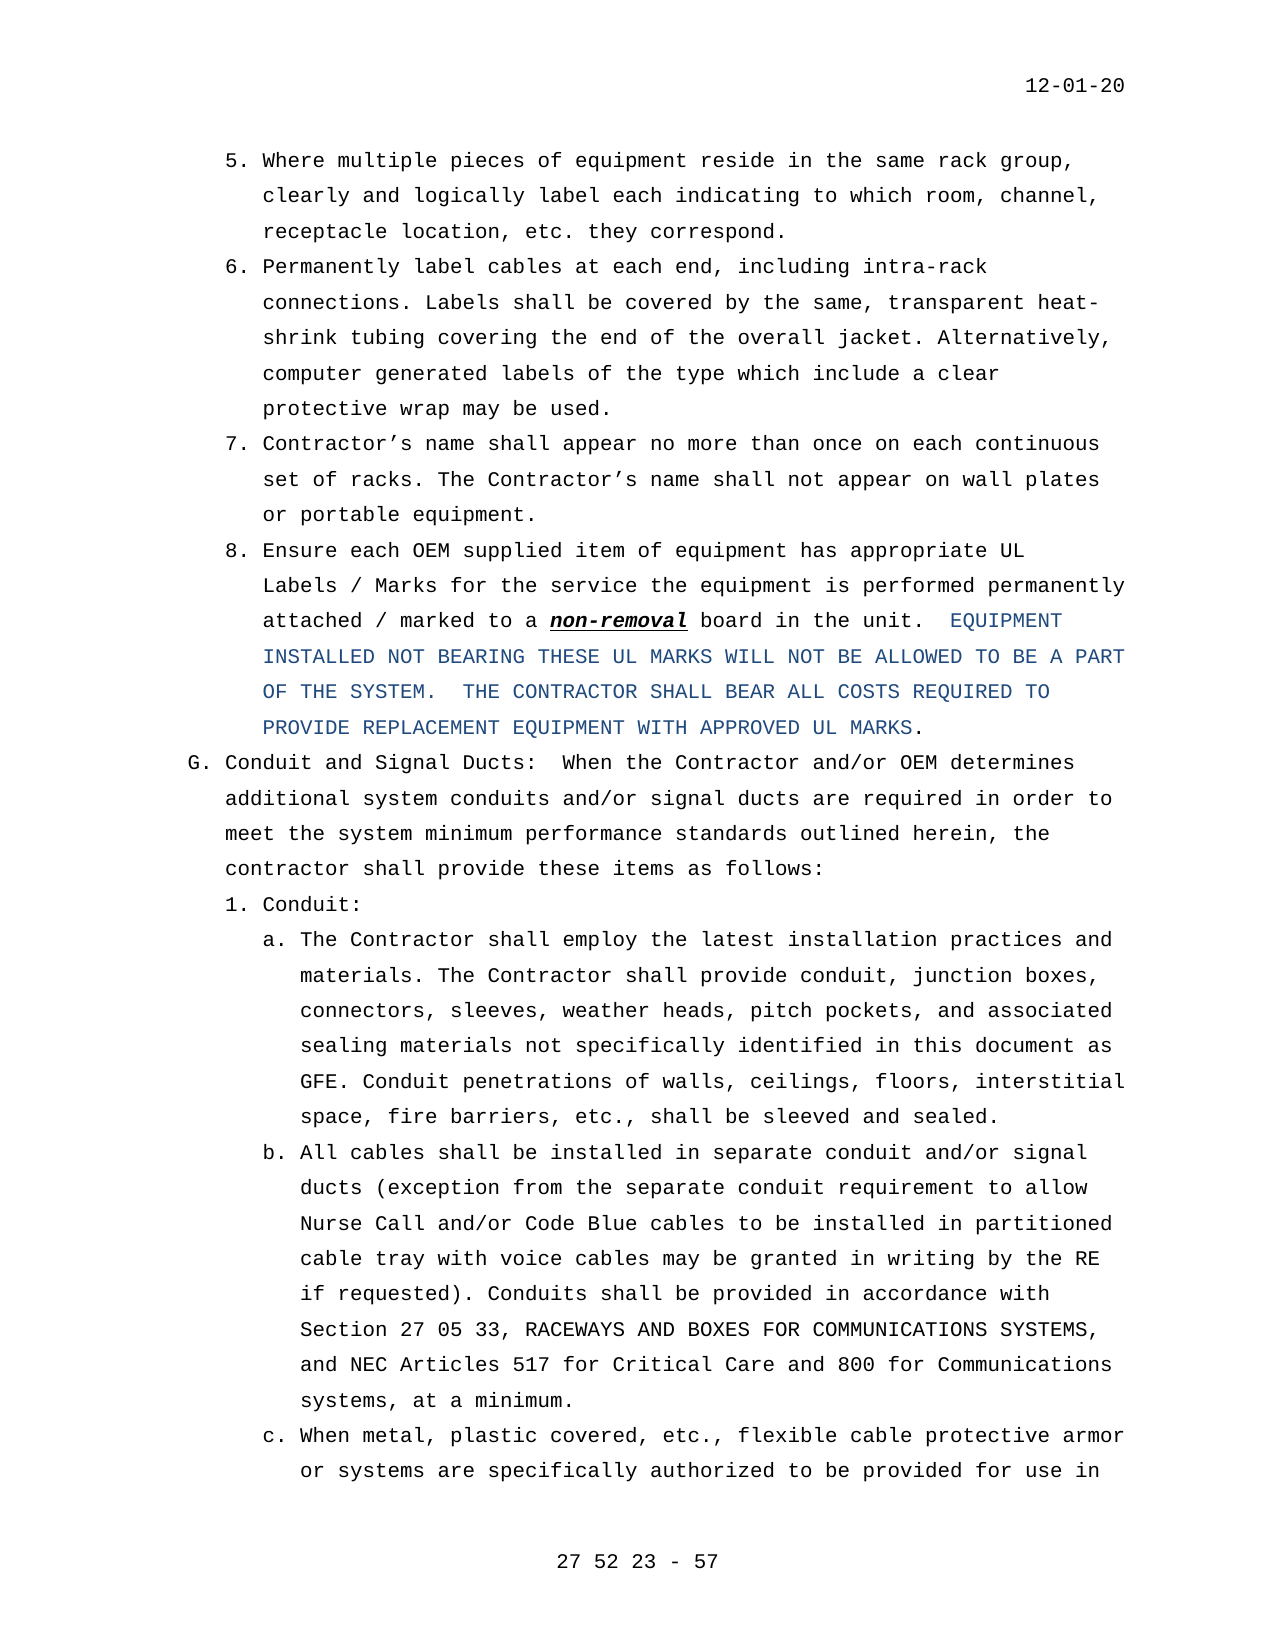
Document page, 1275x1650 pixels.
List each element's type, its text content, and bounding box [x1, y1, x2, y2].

text 5. Where multiple pieces of equipment reside in the same rack group, clearly and logically label each indicating to which room, channel, receptacle location, etc. they correspond. [225, 150, 1125, 244]
text 7. Contractor’s name shall appear no more than once on each continuous set of racks. The Contractor’s name shall not appear on wall plates or portable equipment. [225, 433, 1125, 528]
text 1. Conduit: [225, 894, 1125, 917]
text b. All cables shall be installed in separate conduit and/or signal ducts (exception from the separate conduit requirement to allow Nurse Call and/or Code Blue cables to be installed in partitioned cable tray with voice cables may be granted in writing by the RE if requested). Conduits shall be provided in accordance with Section 27 05 33, RACEWAYS AND BOXES FOR COMMUNICATIONS SYSTEMS, and NEC Articles 517 for Critical Care and 800 for Communications systems, at a minimum. [262, 1142, 1125, 1413]
text a. The Contractor shall employ the latest installation practices and materials. The Contractor shall provide conduit, junction boxes, connectors, sleeves, weather heads, pitch pockets, and associated sealing materials not specifically identified in this document as GFE. Conduit penetrations of walls, ceilings, floors, interstitial space, fire barriers, etc., shall be sleeved and sealed. [262, 929, 1125, 1130]
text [262, 1425, 1125, 1484]
text 8. Ensure each OEM supplied item of equipment has appropriate UL Labels / Marks for the service the equipment is performed permanently attached / marked to a non-removal board in the unit. EQUIPMENT INSTALLED NOT BEARING THESE UL MARKS WILL NOT BE ALLOWED TO BE A PART OF THE SYSTEM. THE CONTRACTOR SHALL BEAR ALL COSTS REQUIRED TO PROVIDE REPLACEMENT EQUIPMENT WITH APPROVED UL MARKS. [225, 539, 1125, 740]
text G. Conduit and Signal Ducts: When the Contractor and/or OEM determines additional system conduits and/or signal ducts are required in order to meet the system minimum performance standards outlined herein, the contractor shall provide these items as follows: [187, 752, 1125, 882]
text 6. Permanently label cables at each end, including intra-rack connections. Labels shall be covered by the same, transparent heat-shrink tubing covering the end of the overall jacket. Alternatively, computer generated labels of the type which include a clear protective wrap may be used. [225, 256, 1125, 422]
